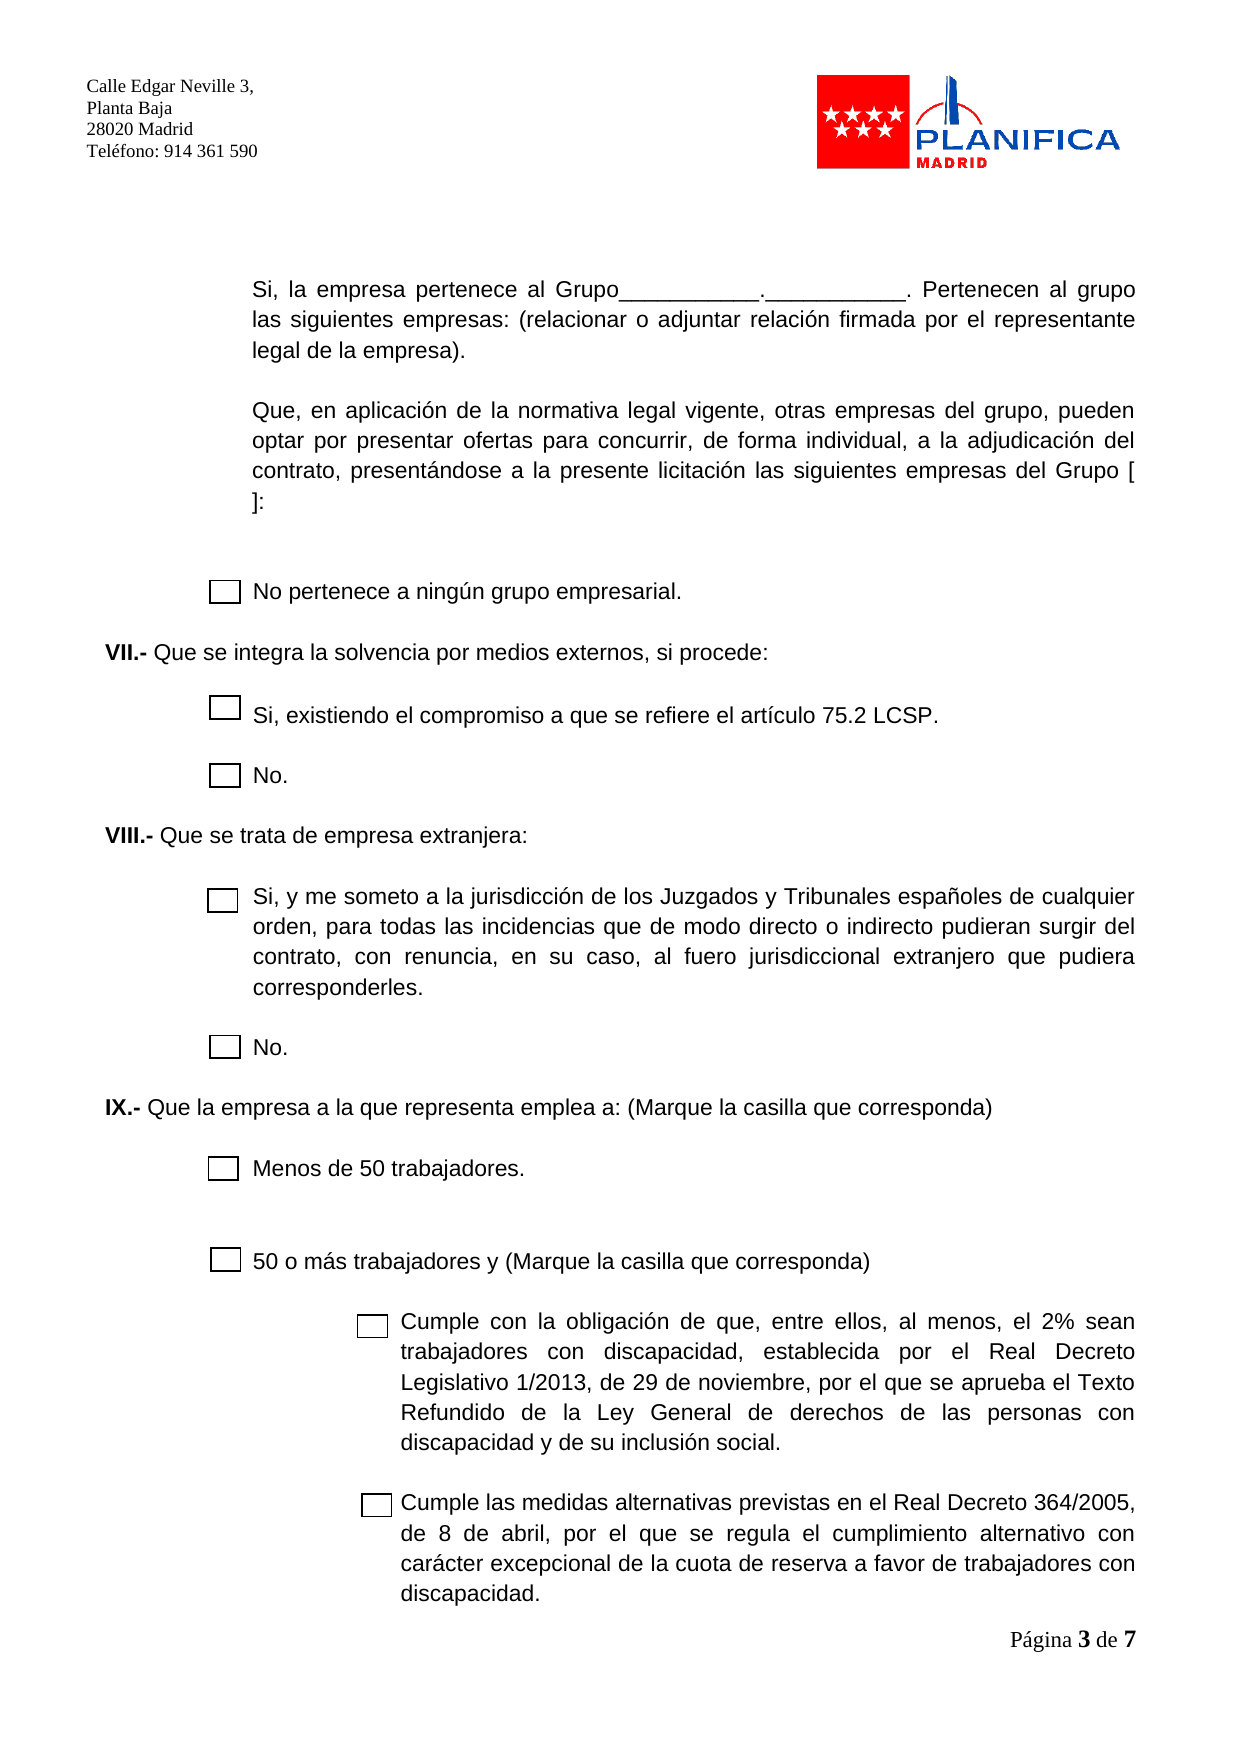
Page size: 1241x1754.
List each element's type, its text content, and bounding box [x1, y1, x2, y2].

text VII.- Que se integra la solvencia por medios externos, si procede: [105, 639, 1136, 665]
picture [816, 75, 1129, 169]
text No. [179, 1034, 1136, 1060]
text Si, existiendo el compromiso a que se refiere el artículo 75.2 LCSP. [105, 702, 1136, 728]
text IX.- Que la empresa a la que representa emplea a: (Marque la casilla que corresponda) [105, 1094, 1136, 1121]
text VIII.- Que se trata de empresa extranjera: [105, 822, 1136, 849]
text No. [105, 762, 1136, 788]
text No pertenece a ningún grupo empresarial. [105, 578, 1136, 605]
text 50 o más trabajadores y (Marque la casilla que corresponda) [105, 1248, 1136, 1274]
text Si, la empresa pertenece al Grupo___________.___________. Pertenecen al grupo las siguientes empresas: (relacionar o adjuntar relación firmada por el representante legal de la empresa). [252, 276, 1136, 363]
text Si, y me someto a la jurisdicción de los Juzgados y Tribunales españoles de cualquier orden, para todas las incidencias que de modo directo o indirecto pudieran surgir del contrato, con renuncia, en su caso, al fuero jurisdiccional extranjero que pudiera corresponderles. [253, 883, 1136, 1000]
text Cumple con la obligación de que, entre ellos, al menos, el 2% sean trabajadores con discapacidad, establecida por el Real Decreto Legislativo 1/2013, de 29 de noviembre, por el que se aprueba el Texto Refundido de la Ley General de derechos de las personas con discapacidad y de su inclusión social. [400, 1308, 1136, 1455]
text Menos de 50 trabajadores. [179, 1155, 1136, 1181]
text Que, en aplicación de la normativa legal vigente, otras empresas del grupo, pueden optar por presentar ofertas para concurrir, de forma individual, a la adjudicación del contrato, presentándose a la presente licitación las siguientes empresas del Grupo [ ]: [252, 397, 1136, 514]
text Cumple las medidas alternativas previstas en el Real Decreto 364/2005, de 8 de abril, por el que se regula el cumplimiento alternativo con carácter excepcional de la cuota de reserva a favor de trabajadores con discapacidad. [400, 1489, 1136, 1606]
